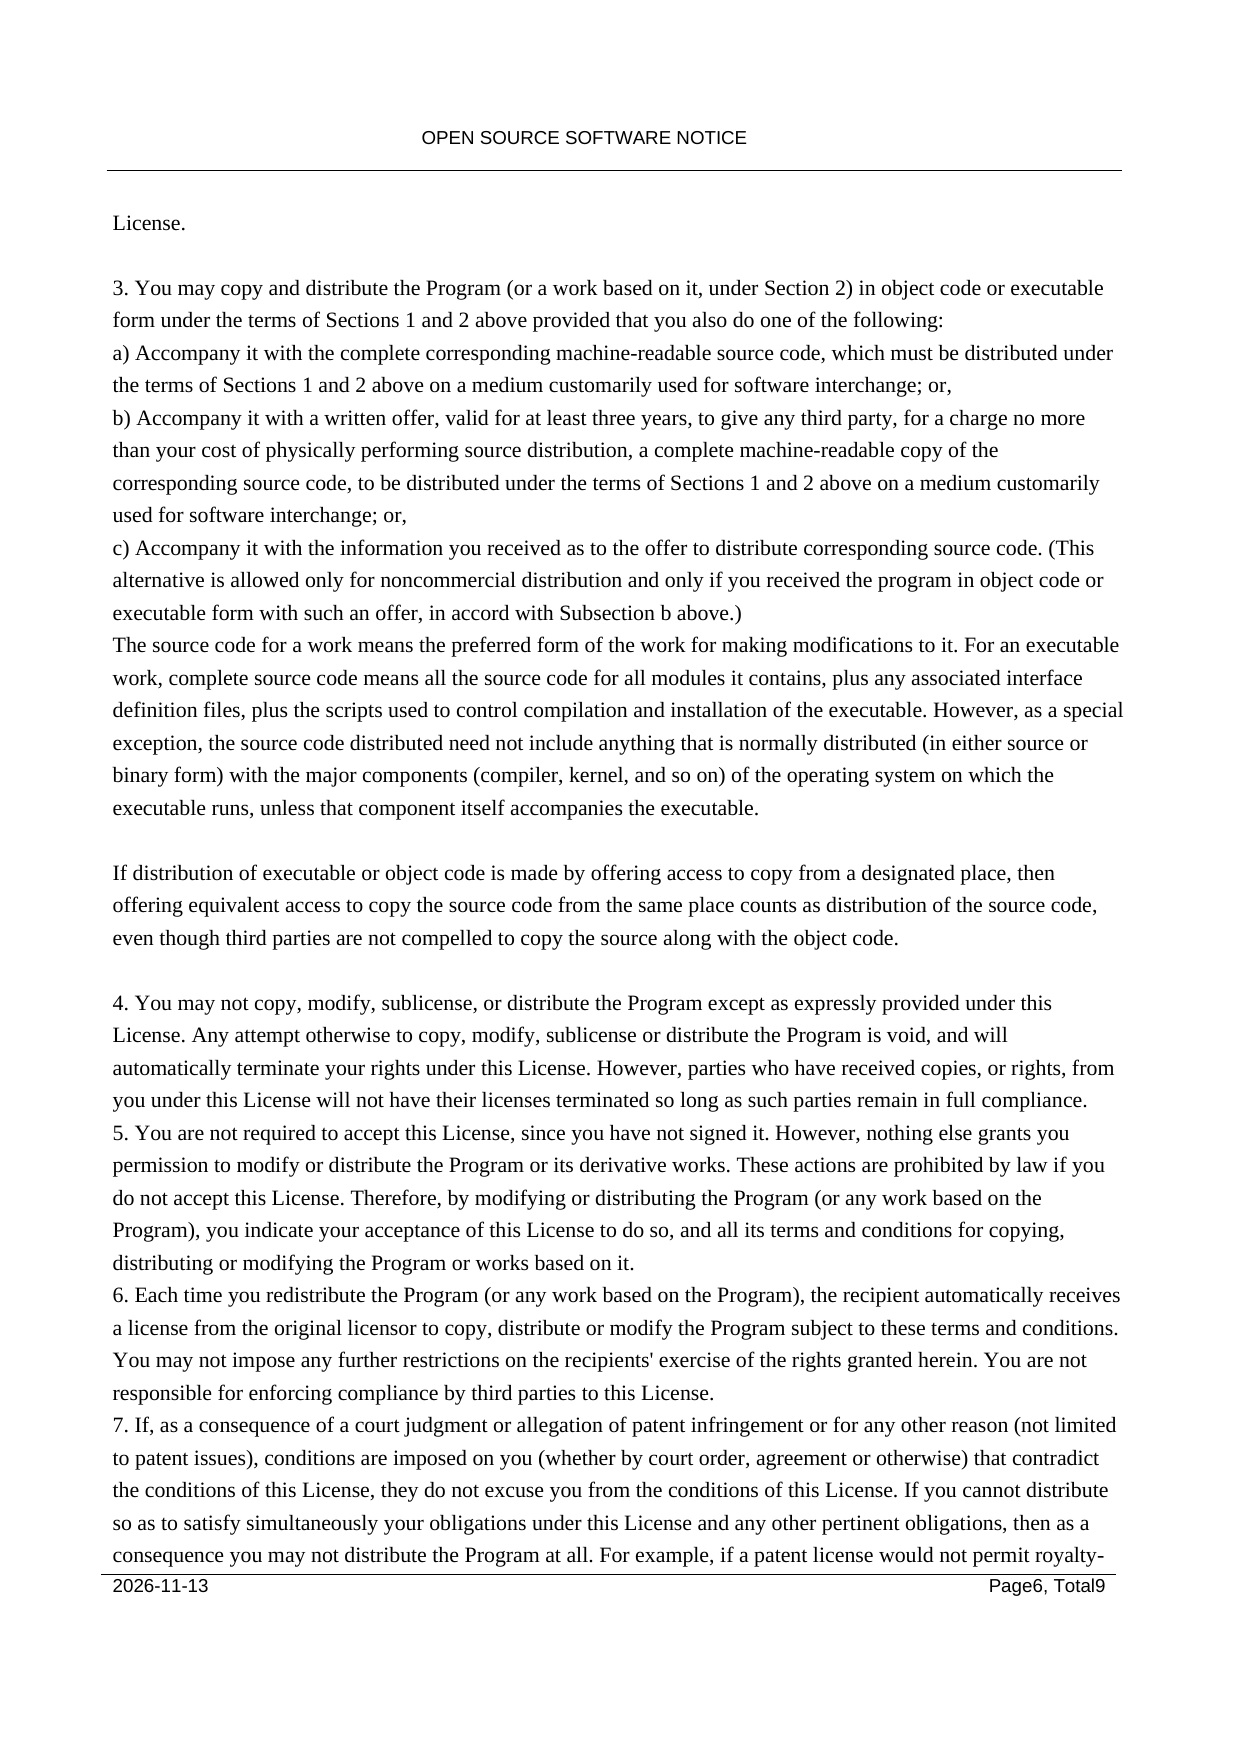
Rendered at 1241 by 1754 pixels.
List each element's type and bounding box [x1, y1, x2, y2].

text [112, 206, 1128, 1571]
